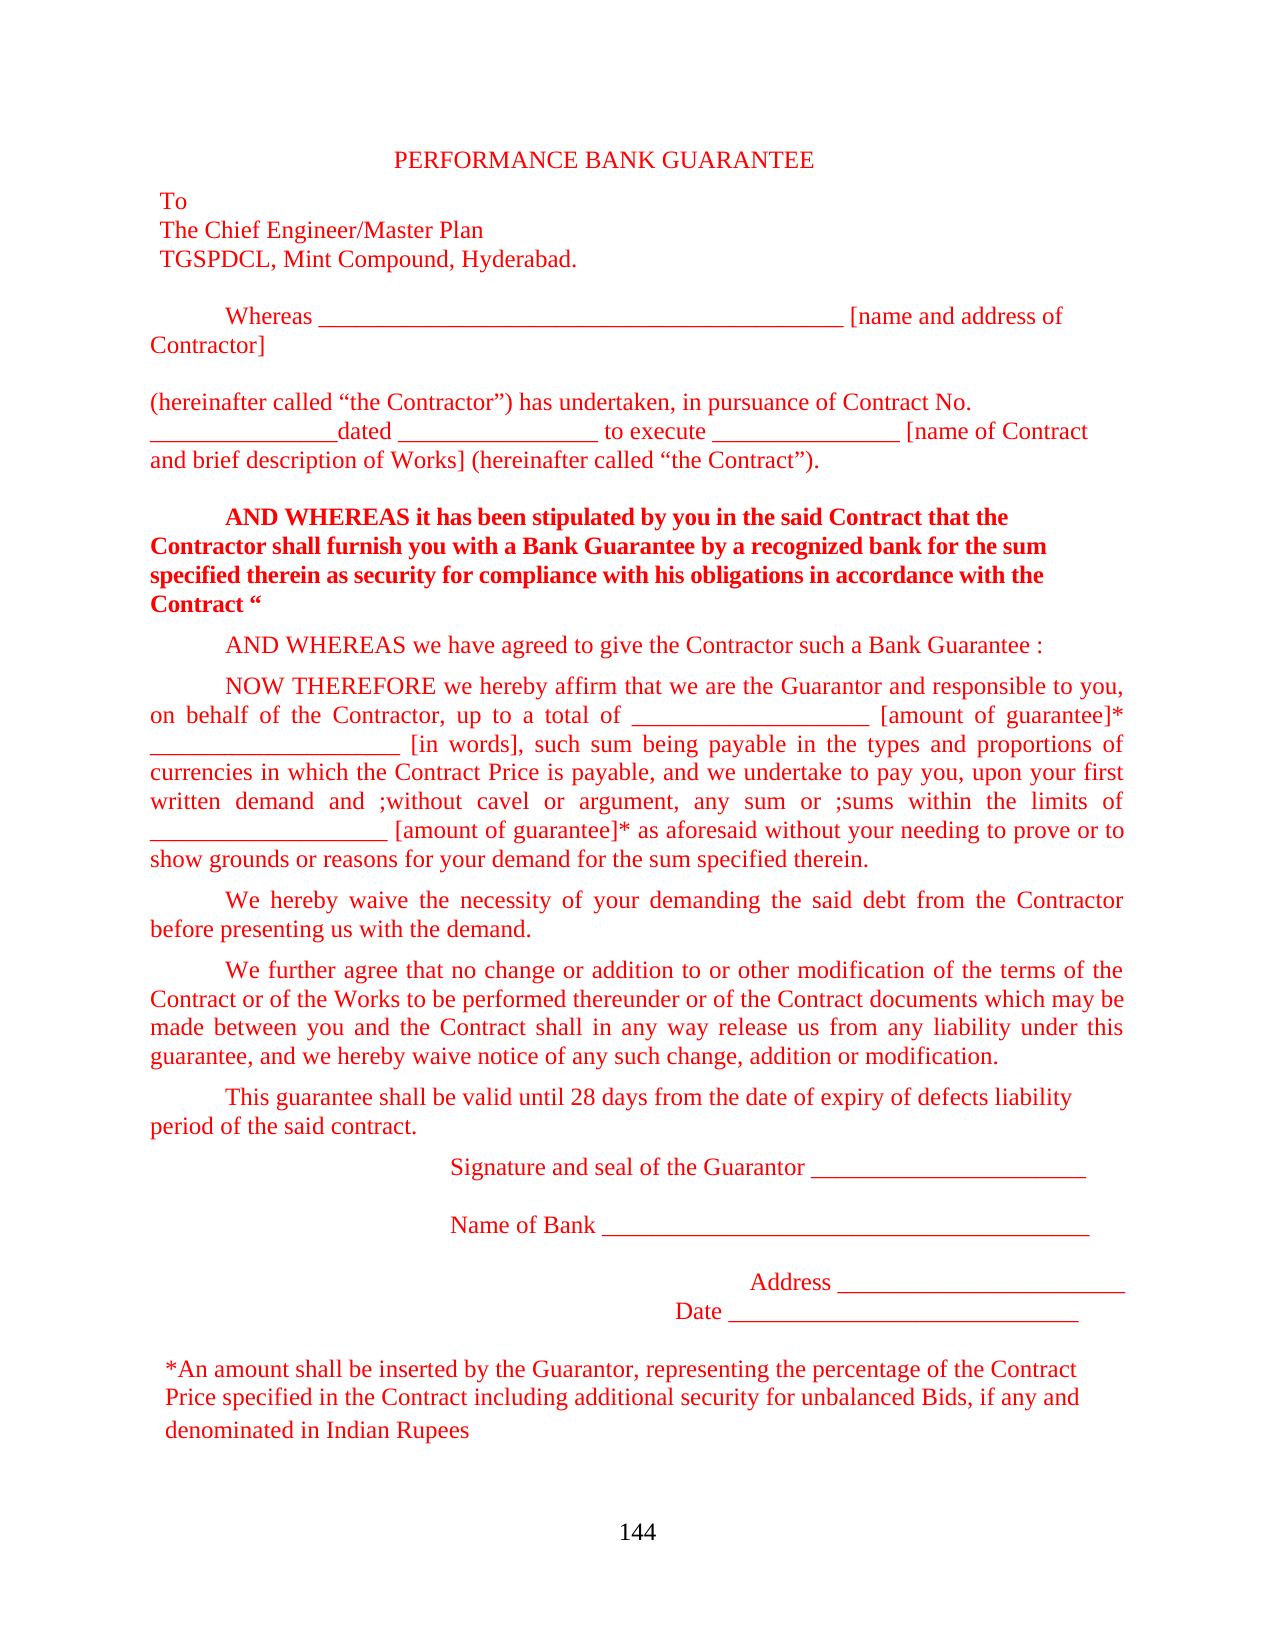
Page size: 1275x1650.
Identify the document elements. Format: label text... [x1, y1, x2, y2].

text PERFORMANCE BANK GUARANTEE [225, 145, 1125, 174]
text *An amount shall be inserted by the Guarantor, representing the percentage of the Contract Price specified in the Contract including additional security for unbalanced Bids, if any and denominated in Indian Rupees [165, 1354, 1125, 1445]
text AND WHEREAS we have agreed to give the Contractor such a Bank Guarantee : [150, 630, 1125, 659]
text Address _______________________ [150, 1267, 1125, 1296]
text Signature and seal of the Guarantor ______________________ [150, 1152, 1125, 1181]
text This guarantee shall be valid until 28 days from the date of expiry of defects liability period of the said contract. [150, 1082, 1125, 1140]
text (hereinafter called “the Contractor”) has undertaken, in pursuance of Contract No. _______________dated ________________ to execute _______________ [name of Contract and brief description of Works] (hereinafter called “the Contract”). [150, 387, 1125, 474]
text To [159, 186, 1125, 215]
text Whereas __________________________________________ [name and address of Contractor] [150, 301, 1125, 359]
text We hereby waive the necessity of your demanding the said debt from the Contractor before presenting us with the demand. [150, 885, 1125, 942]
text The Chief Engineer/Master Plan [159, 215, 1125, 244]
text Name of Bank _______________________________________ [150, 1210, 1125, 1239]
text TGSPDCL, Mint Compound, Hyderabad. [159, 244, 1125, 272]
text AND WHEREAS it has been stipulated by you in the said Contract that the Contractor shall furnish you with a Bank Guarantee by a recognized bank for the sum specified therein as security for compliance with his obligations in accordance with the Contract “ [150, 502, 1125, 617]
text Date ____________________________ [150, 1296, 1125, 1325]
text NOW THEREFORE we hereby affirm that we are the Guarantor and responsible to you, on behalf of the Contractor, up to a total of ___________________ [amount of guarantee]* ____________________ [in words], such sum being payable in the types and proportions of currencies in which the Contract Price is payable, and we undertake to pay you, upon your first written demand and ;without cavel or argument, any sum or ;sums within the limits of ___________________ [amount of guarantee]* as aforesaid without your needing to prove or to show grounds or reasons for your demand for the sum specified therein. [150, 671, 1125, 872]
text We further agree that no change or addition to or other modification of the terms of the Contract or of the Works to be performed thereunder or of the Contract documents which may be made between you and the Contract shall in any way release us from any liability under this guarantee, and we hereby waive notice of any such change, addition or modification. [150, 955, 1125, 1070]
